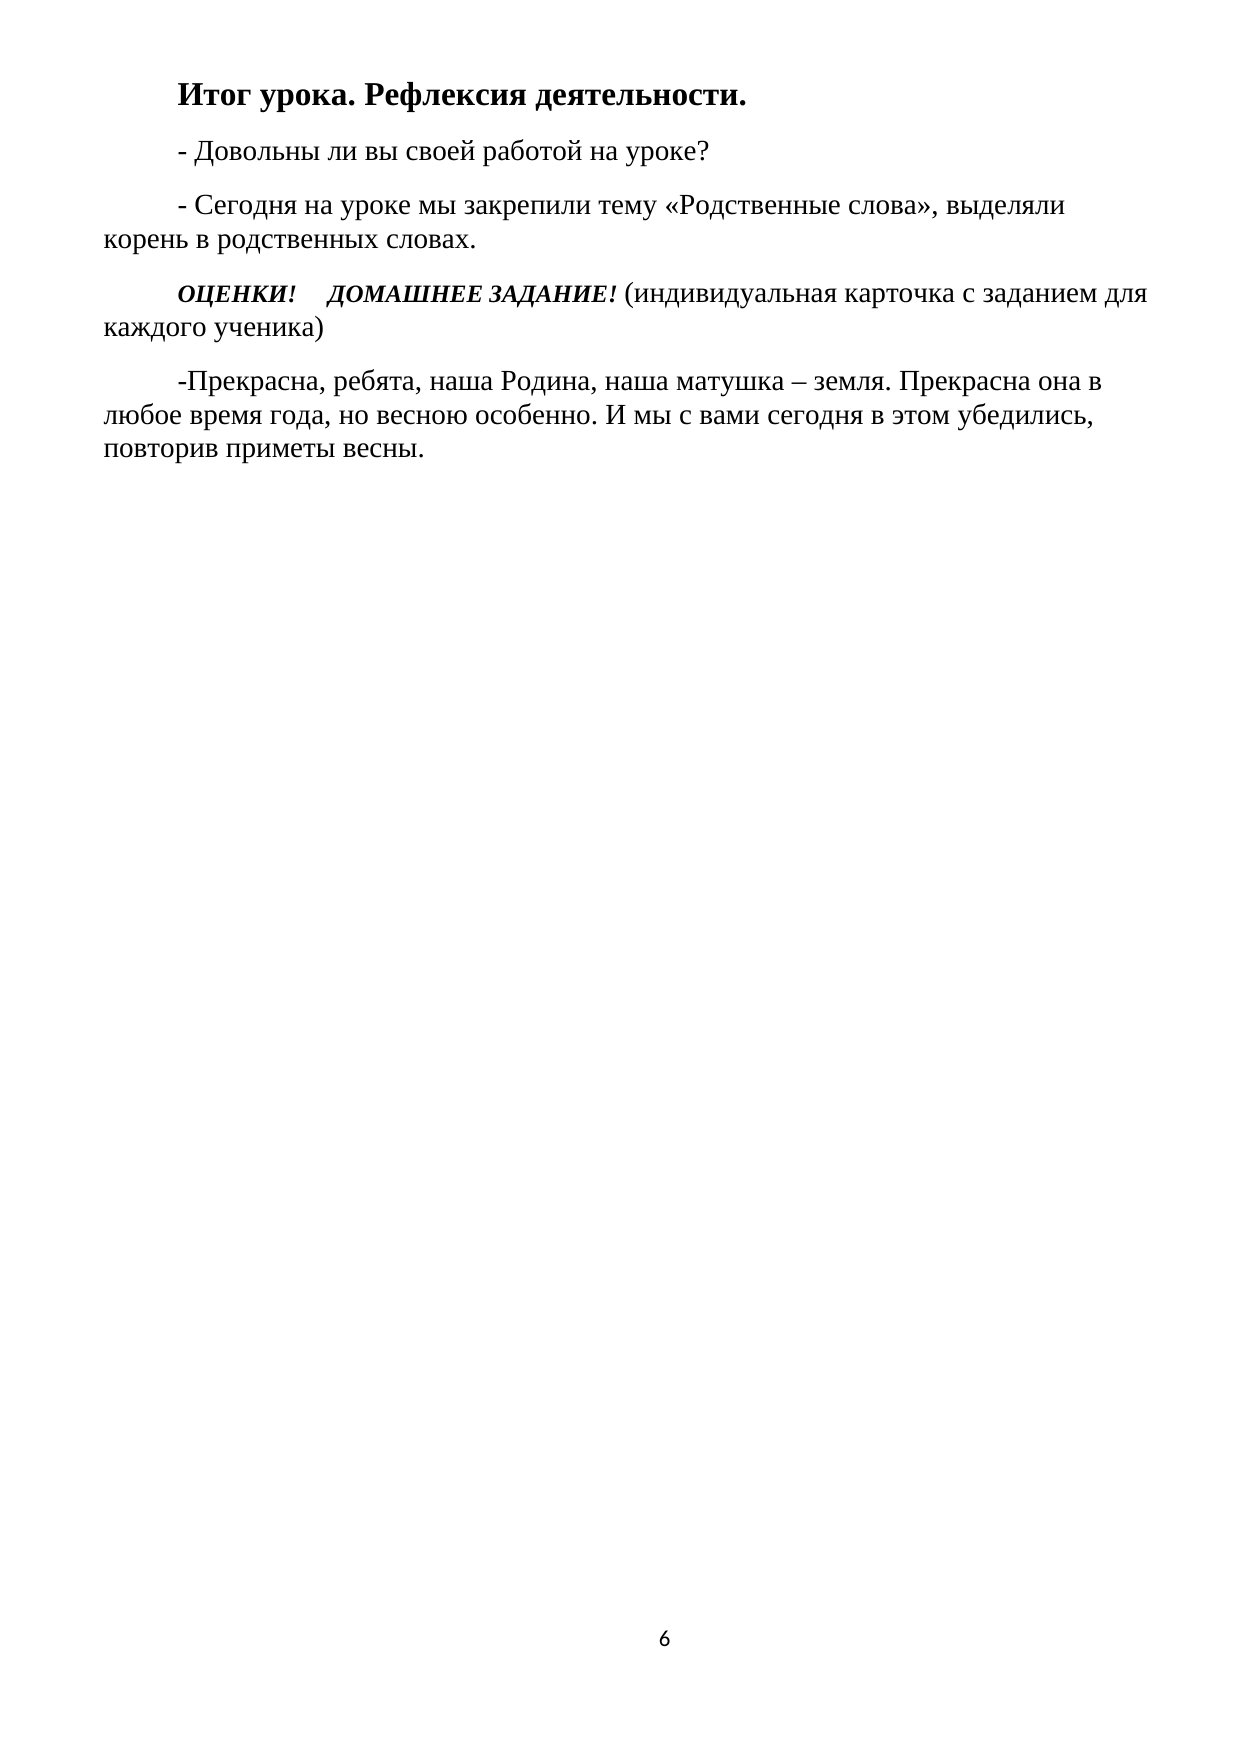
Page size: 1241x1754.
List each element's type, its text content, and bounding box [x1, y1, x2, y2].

text ОЦЕНКИ! ДОМАШНЕЕ ЗАДАНИЕ! (индивидуальная карточка с заданием для каждого ученика) [103, 275, 1152, 342]
text - Довольны ли вы своей работой на уроке? [103, 133, 1152, 167]
text Итог урока. Рефлексия деятельности. [103, 74, 1152, 112]
text -Прекрасна, ребята, наша Родина, наша матушка – земля. Прекрасна она в любое время года, но весною особенно. И мы с вами сегодня в этом убедились, повторив приметы весны. [103, 363, 1152, 464]
text - Сегодня на уроке мы закрепили тему «Родственные слова», выделяли корень в родственных словах. [103, 187, 1152, 254]
